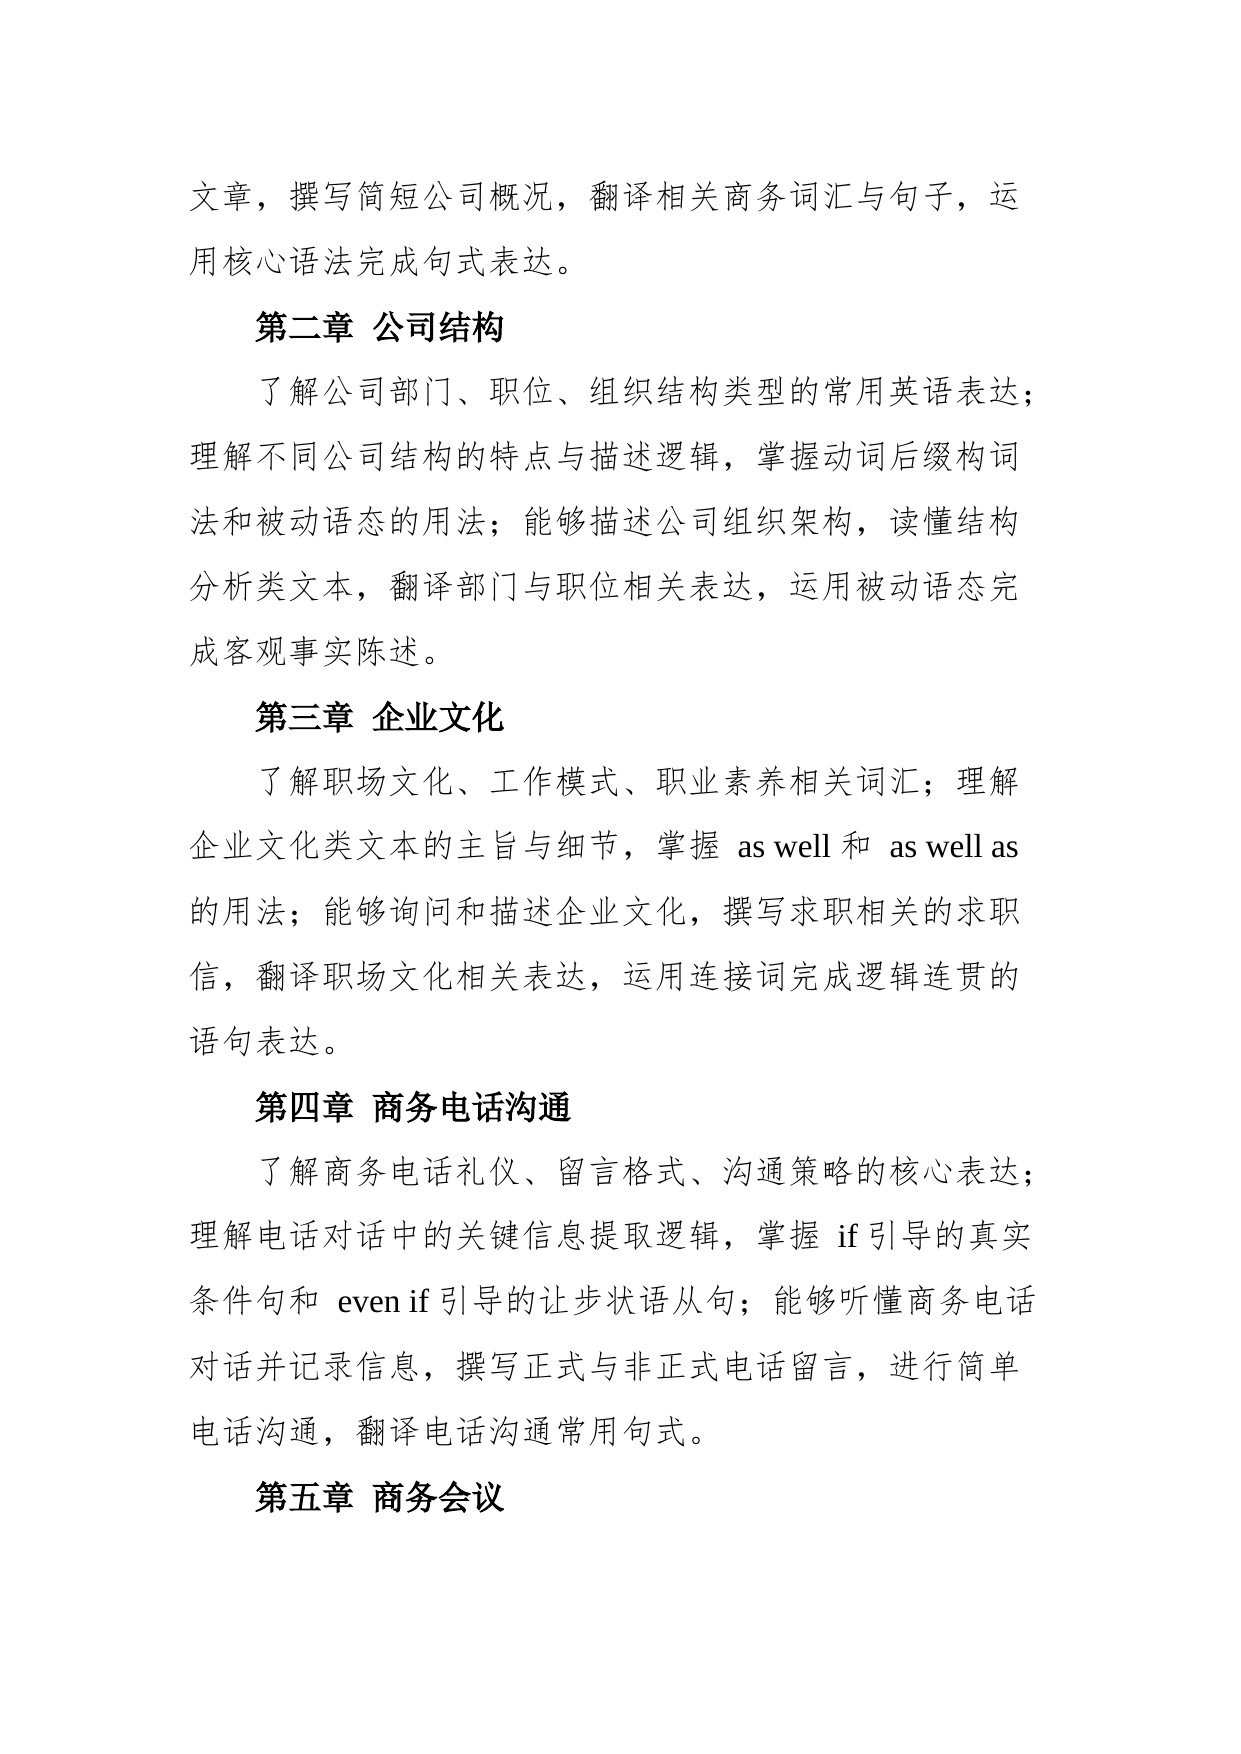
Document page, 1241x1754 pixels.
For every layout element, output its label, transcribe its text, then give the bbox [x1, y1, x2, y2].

subtitle 第四章 商务电话沟通 [187, 1072, 1053, 1137]
subtitle 了解职场文化、工作模式、职业素养相关词汇；理解企业文化类文本的主旨与细节，掌握 as well 和 as well as 的用法；能够询问和描述企业文化，撰写求职相关的求职信，翻译职场文化相关表达，运用连接词完成逻辑连贯的语句表达。 [187, 747, 1053, 1072]
subtitle 第二章 公司结构 [187, 292, 1053, 357]
text 了解公司部门、职位、组织结构类型的常用英语表达；理解不同公司结构的特点与描述逻辑，掌握动词后缀构词法和被动语态的用法；能够描述公司组织架构，读懂结构分析类文本，翻译部门与职位相关表达，运用被动语态完成客观事实陈述。 [187, 357, 1053, 682]
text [187, 162, 1053, 292]
subtitle 第三章 企业文化 [187, 682, 1053, 747]
subtitle 了解商务电话礼仪、留言格式、沟通策略的核心表达；理解电话对话中的关键信息提取逻辑，掌握 if 引导的真实条件句和 even if 引导的让步状语从句；能够听懂商务电话对话并记录信息，撰写正式与非正式电话留言，进行简单电话沟通，翻译电话沟通常用句式。 [187, 1137, 1053, 1462]
subtitle 第五章 商务会议 [187, 1462, 1053, 1527]
